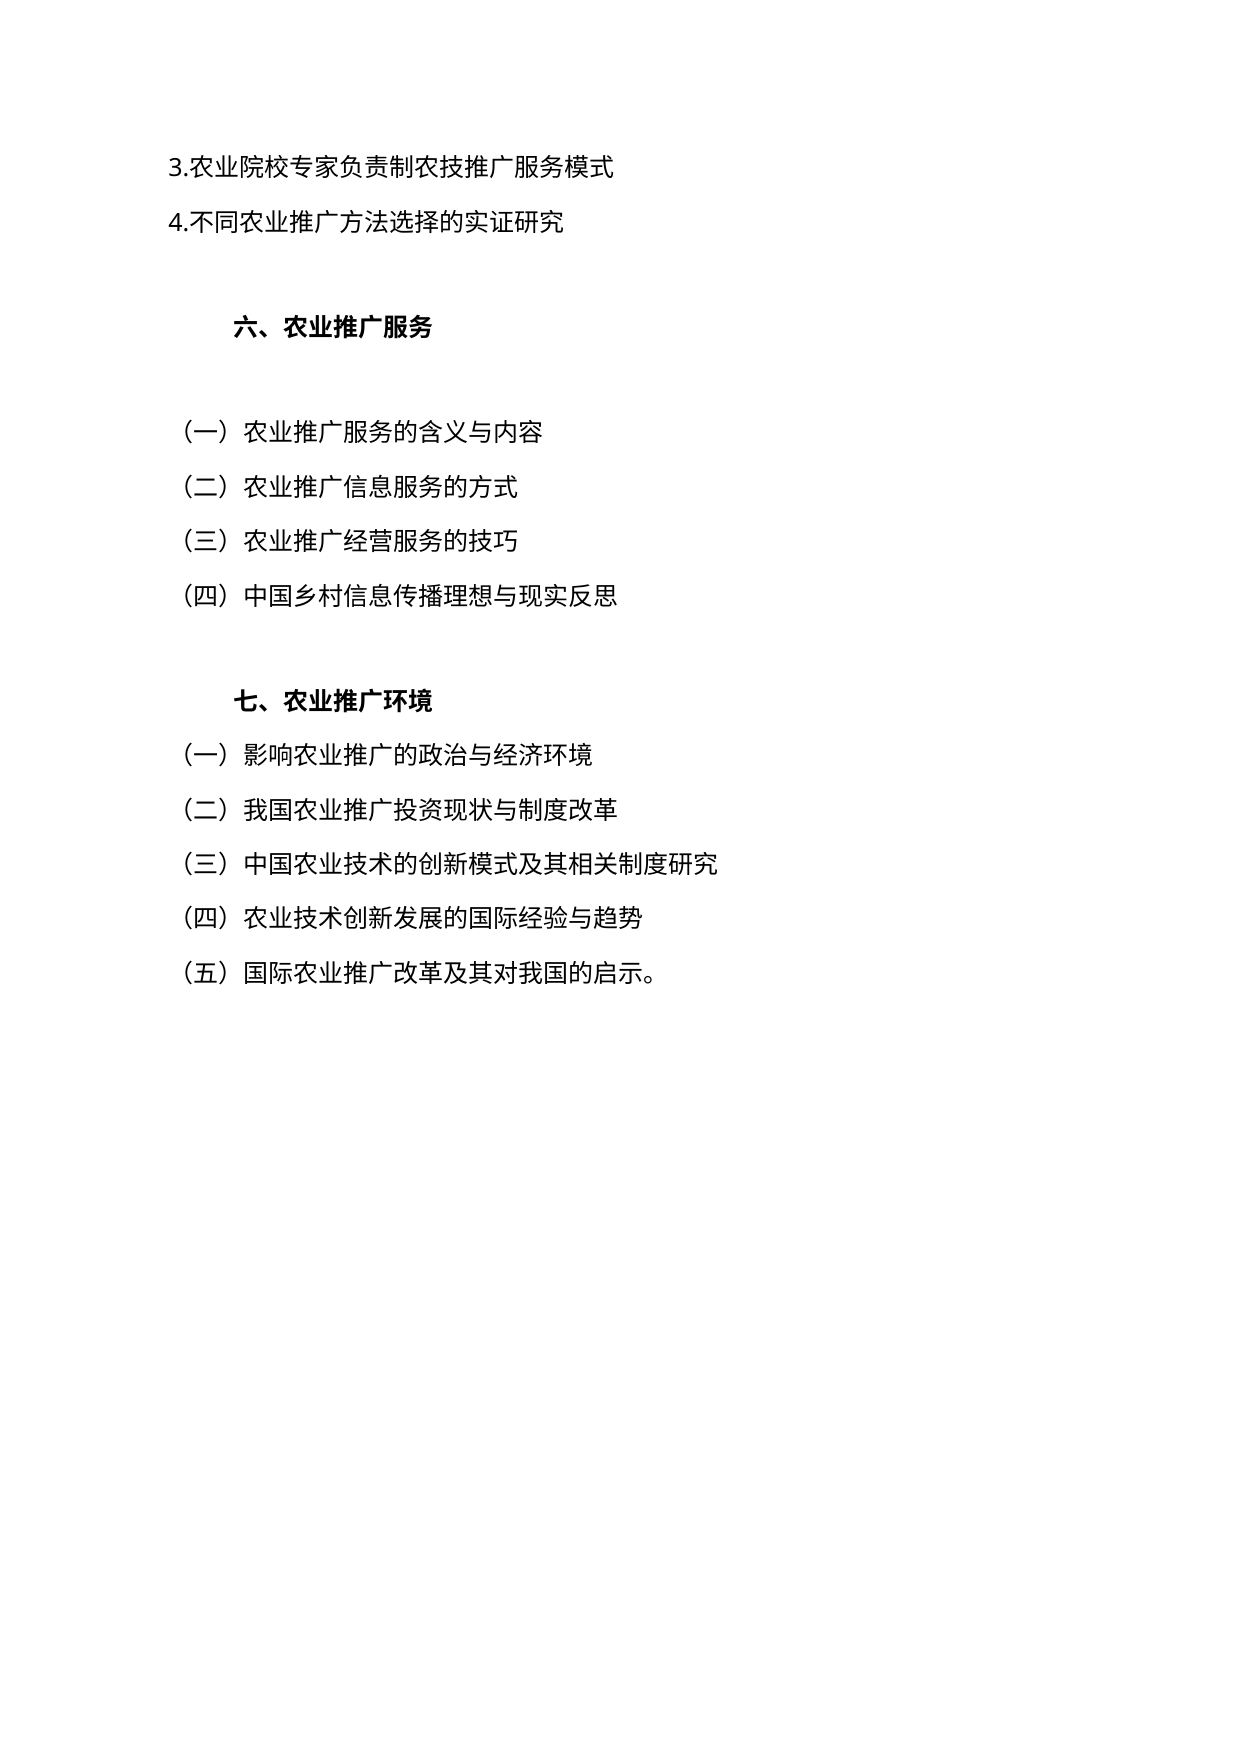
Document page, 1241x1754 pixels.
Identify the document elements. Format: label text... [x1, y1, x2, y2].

text （三）中国农业技术的创新模式及其相关制度研究 [118, 844, 1122, 881]
text （一）农业推广服务的含义与内容 [118, 413, 1122, 449]
text 4.不同农业推广方法选择的实证研究 [118, 202, 1122, 238]
text （二）我国农业推广投资现状与制度改革 [118, 790, 1122, 826]
text （一）影响农业推广的政治与经济环境 [118, 736, 1122, 772]
text 六、农业推广服务 [118, 307, 1122, 344]
text （四）农业技术创新发展的国际经验与趋势 [118, 899, 1122, 935]
text （五）国际农业推广改革及其对我国的启示。 [118, 953, 1122, 989]
text 3.农业院校专家负责制农技推广服务模式 [118, 148, 1122, 184]
text （四）中国乡村信息传播理想与现实反思 [118, 576, 1122, 612]
text （二）农业推广信息服务的方式 [118, 467, 1122, 503]
text （三）农业推广经营服务的技巧 [118, 522, 1122, 558]
text 七、农业推广环境 [118, 681, 1122, 718]
